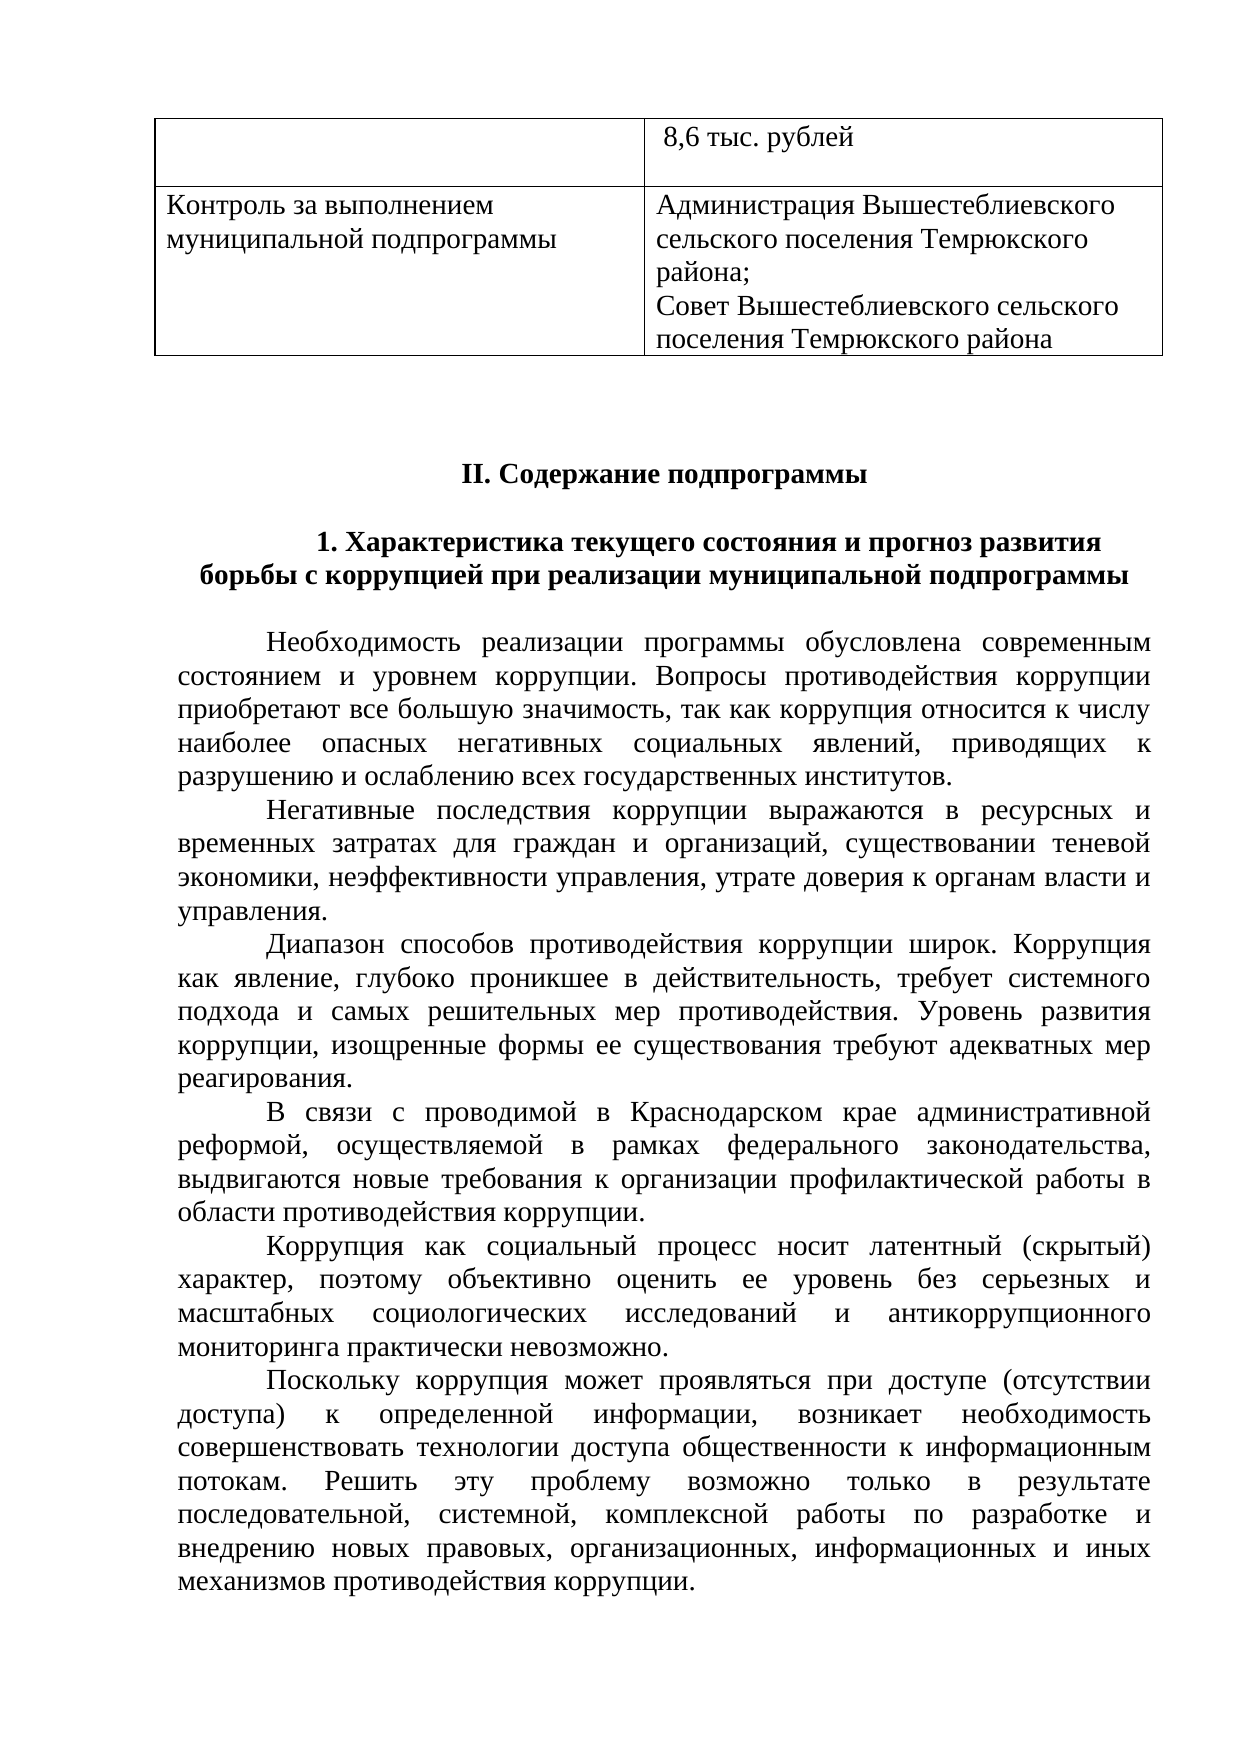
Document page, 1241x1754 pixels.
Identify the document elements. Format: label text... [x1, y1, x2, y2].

text Диапазон способов противодействия коррупции широк. Коррупция как явление, глубоко проникшее в действительность, требует системного подхода и самых решительных мер противодействия. Уровень развития коррупции, изощренные формы ее существования требуют адекватных мер реагирования. [177, 926, 1152, 1094]
table_cell Контроль за выполнением муниципальной подпрограммы [156, 187, 644, 355]
text Поскольку коррупция может проявляться при доступе (отсутствии доступа) к определенной информации, возникает необходимость совершенствовать технологии доступа общественности к информационным потокам. Решить эту проблему возможно только в результате последовательной, системной, комплексной работы по разработке и внедрению новых правовых, организационных, информационных и иных механизмов противодействия коррупции. [177, 1362, 1152, 1597]
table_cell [645, 119, 1162, 186]
table_cell Администрация Вышестеблиевского сельского поселения Темрюкского района; Совет Вышестеблиевского сельского поселения Темрюкского района [645, 187, 1162, 355]
text II. Содержание подпрограммы [177, 457, 1152, 490]
text В связи с проводимой в Краснодарском крае административной реформой, осуществляемой в рамках федерального законодательства, выдвигаются новые требования к организации профилактической работы в области противодействия коррупции. [177, 1094, 1152, 1228]
text Необходимость реализации программы обусловлена современным состоянием и уровнем коррупции. Вопросы противодействия коррупции приобретают все большую значимость, так как коррупция относится к числу наиболее опасных негативных социальных явлений, приводящих к разрушению и ослаблению всех государственных институтов. [177, 624, 1152, 792]
text 1. Характеристика текущего состояния и прогноз развития борьбы с коррупцией при реализации муниципальной подпрограммы [177, 524, 1152, 591]
text Негативные последствия коррупции выражаются в ресурсных и временных затратах для граждан и организаций, существовании теневой экономики, неэффективности управления, утрате доверия к органам власти и управления. [177, 792, 1152, 926]
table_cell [156, 119, 644, 186]
text Коррупция как социальный процесс носит латентный (скрытый) характер, поэтому объективно оценить ее уровень без серьезных и масштабных социологических исследований и антикоррупционного мониторинга практически невозможно. [177, 1228, 1152, 1362]
